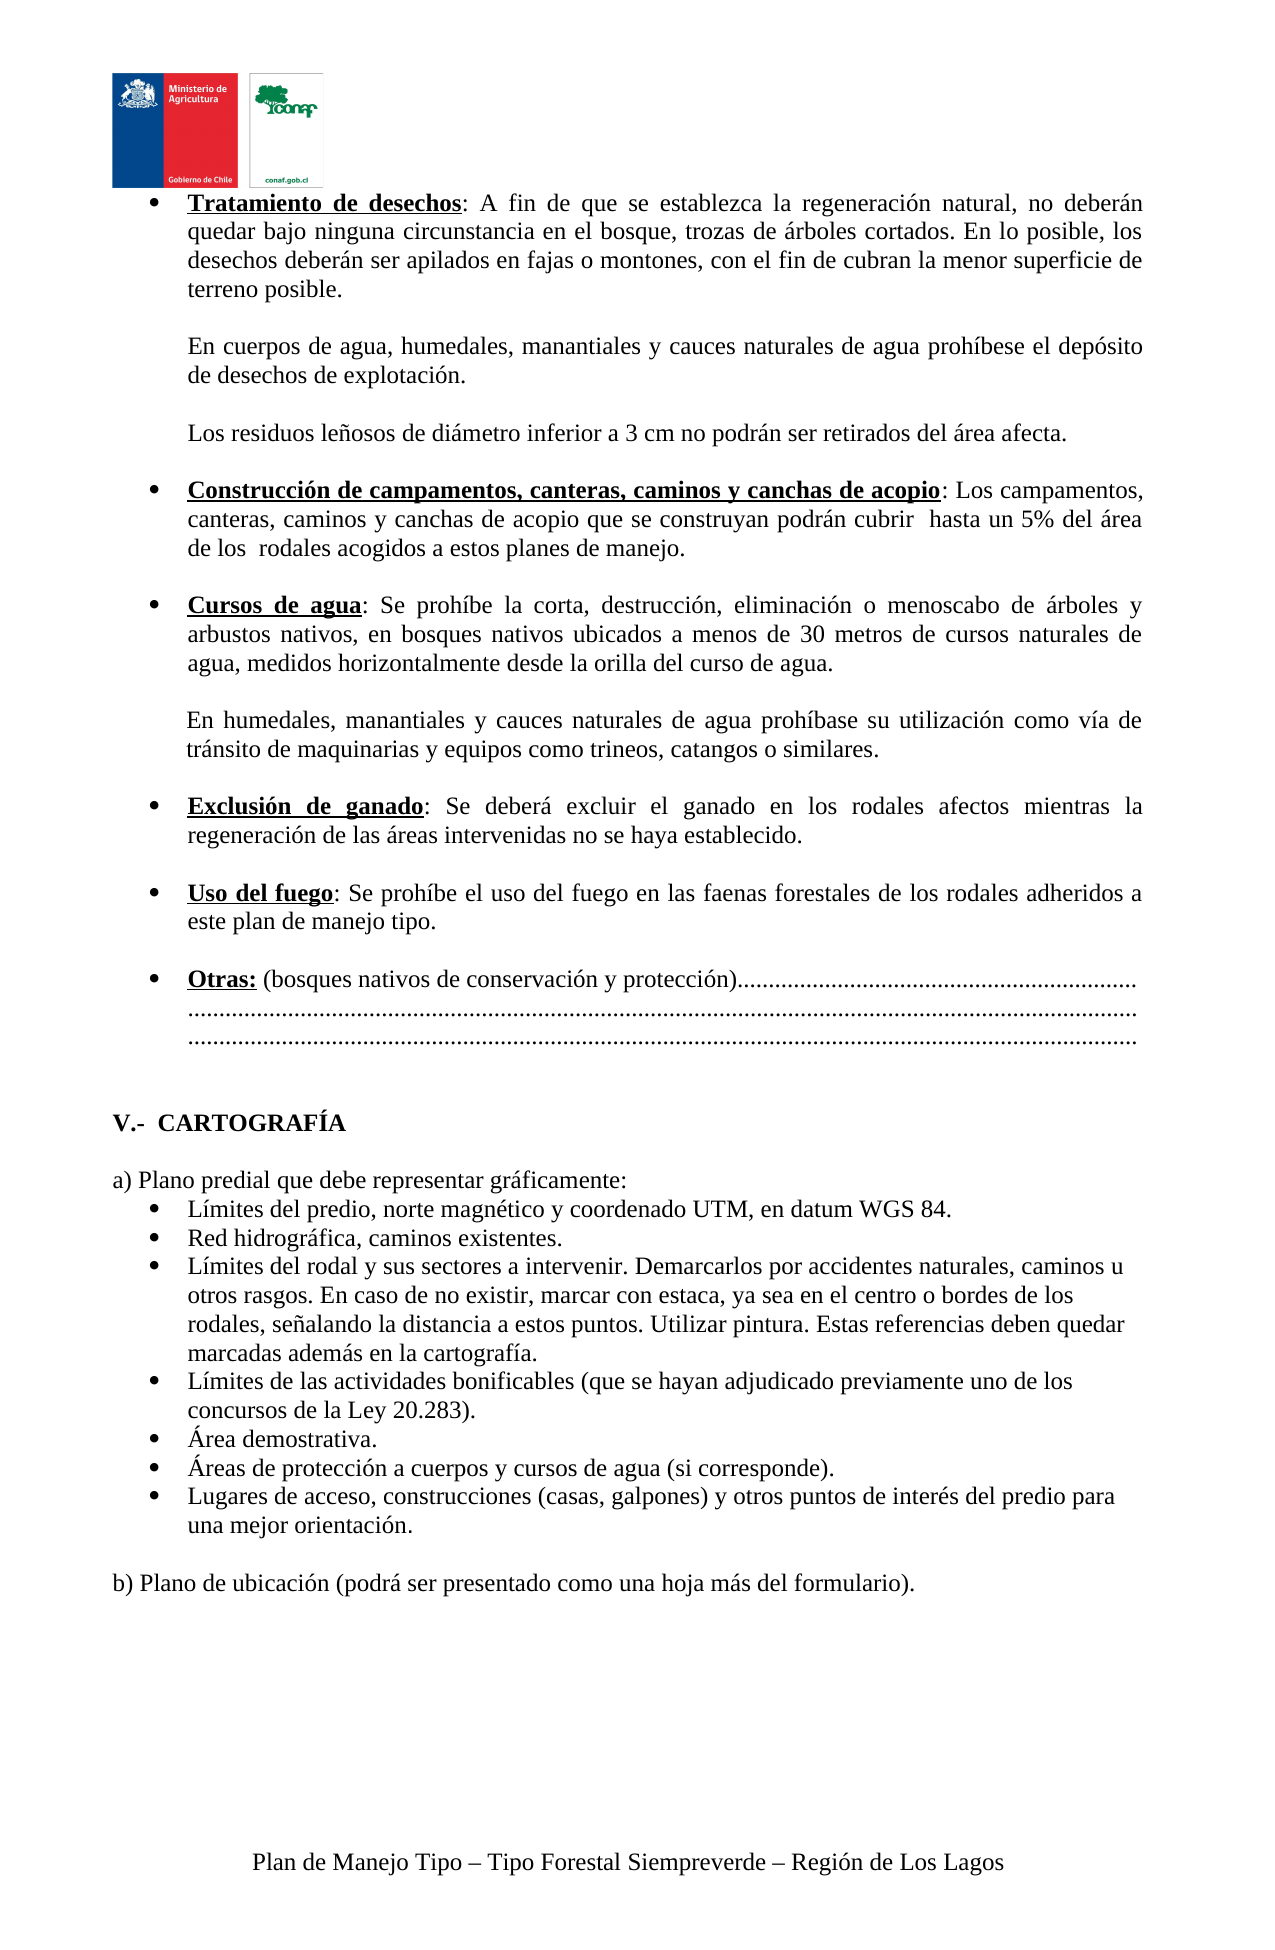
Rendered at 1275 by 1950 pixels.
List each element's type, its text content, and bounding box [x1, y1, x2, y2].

list Construcción de campamentos, canteras, caminos y canchas de acopio: Los campamentos, canteras, caminos y canchas de acopio que se construyan podrán cubrir hasta un 5% del área de los rodales acogidos a estos planes de manejo. [150, 475, 1144, 561]
picture [112, 73, 324, 188]
text ........................................................................................................................................................ [187, 1021, 1144, 1050]
text a) Plano predial que debe representar gráficamente: [112, 1165, 1144, 1194]
list Límites del rodal y sus sectores a intervenir. Demarcarlos por accidentes naturales, caminos u otros rasgos. En caso de no existir, marcar con estaca, ya sea en el centro o bordes de los rodales, señalando la distancia a estos puntos. Utilizar pintura. Estas referencias deben quedar marcadas además en la cartografía. [150, 1251, 1144, 1366]
text V.- CARTOGRAFÍA [56, 1108, 1144, 1136]
list Otras: (bosques nativos de conservación y protección)................................................................ [150, 964, 1144, 993]
list Áreas de protección a cuerpos y cursos de agua (si corresponde). [150, 1453, 1144, 1481]
list Red hidrográfica, caminos existentes. [150, 1223, 1144, 1251]
text Los residuos leñosos de diámetro inferior a 3 cm no podrán ser retirados del área afecta. [187, 418, 1144, 446]
list Tratamiento de desechos: A fin de que se establezca la regeneración natural, no deberán quedar bajo ninguna circunstancia en el bosque, trozas de árboles cortados. En lo posible, los desechos deberán ser apilados en fajas o montones, con el fin de cubran la menor superficie de terreno posible. [150, 188, 1144, 303]
list Exclusión de ganado: Se deberá excluir el ganado en los rodales afectos mientras la regeneración de las áreas intervenidas no se haya establecido. [150, 791, 1144, 849]
list Uso del fuego: Se prohíbe el uso del fuego en las faenas forestales de los rodales adheridos a este plan de manejo tipo. [150, 878, 1144, 935]
list Límites de las actividades bonificables (que se hayan adjudicado previamente uno de los concursos de la Ley 20.283). [150, 1366, 1144, 1424]
list Cursos de agua: Se prohíbe la corta, destrucción, eliminación o menoscabo de árboles y arbustos nativos, en bosques nativos ubicados a menos de 30 metros de cursos naturales de agua, medidos horizontalmente desde la orilla del curso de agua. [150, 590, 1144, 676]
list Área demostrativa. [150, 1424, 1144, 1453]
text En humedales, manantiales y cauces naturales de agua prohíbase su utilización como vía de tránsito de maquinarias y equipos como trineos, catangos o similares. [186, 705, 1144, 763]
text ........................................................................................................................................................ [187, 993, 1144, 1021]
text En cuerpos de agua, humedales, manantiales y cauces naturales de agua prohíbese el depósito de desechos de explotación. [187, 331, 1144, 389]
list Lugares de acceso, construcciones (casas, galpones) y otros puntos de interés del predio para una mejor orientación. [150, 1481, 1144, 1539]
text b) Plano de ubicación (podrá ser presentado como una hoja más del formulario). [112, 1568, 1144, 1597]
list Límites del predio, norte magnético y coordenado UTM, en datum WGS 84. [150, 1194, 1144, 1223]
